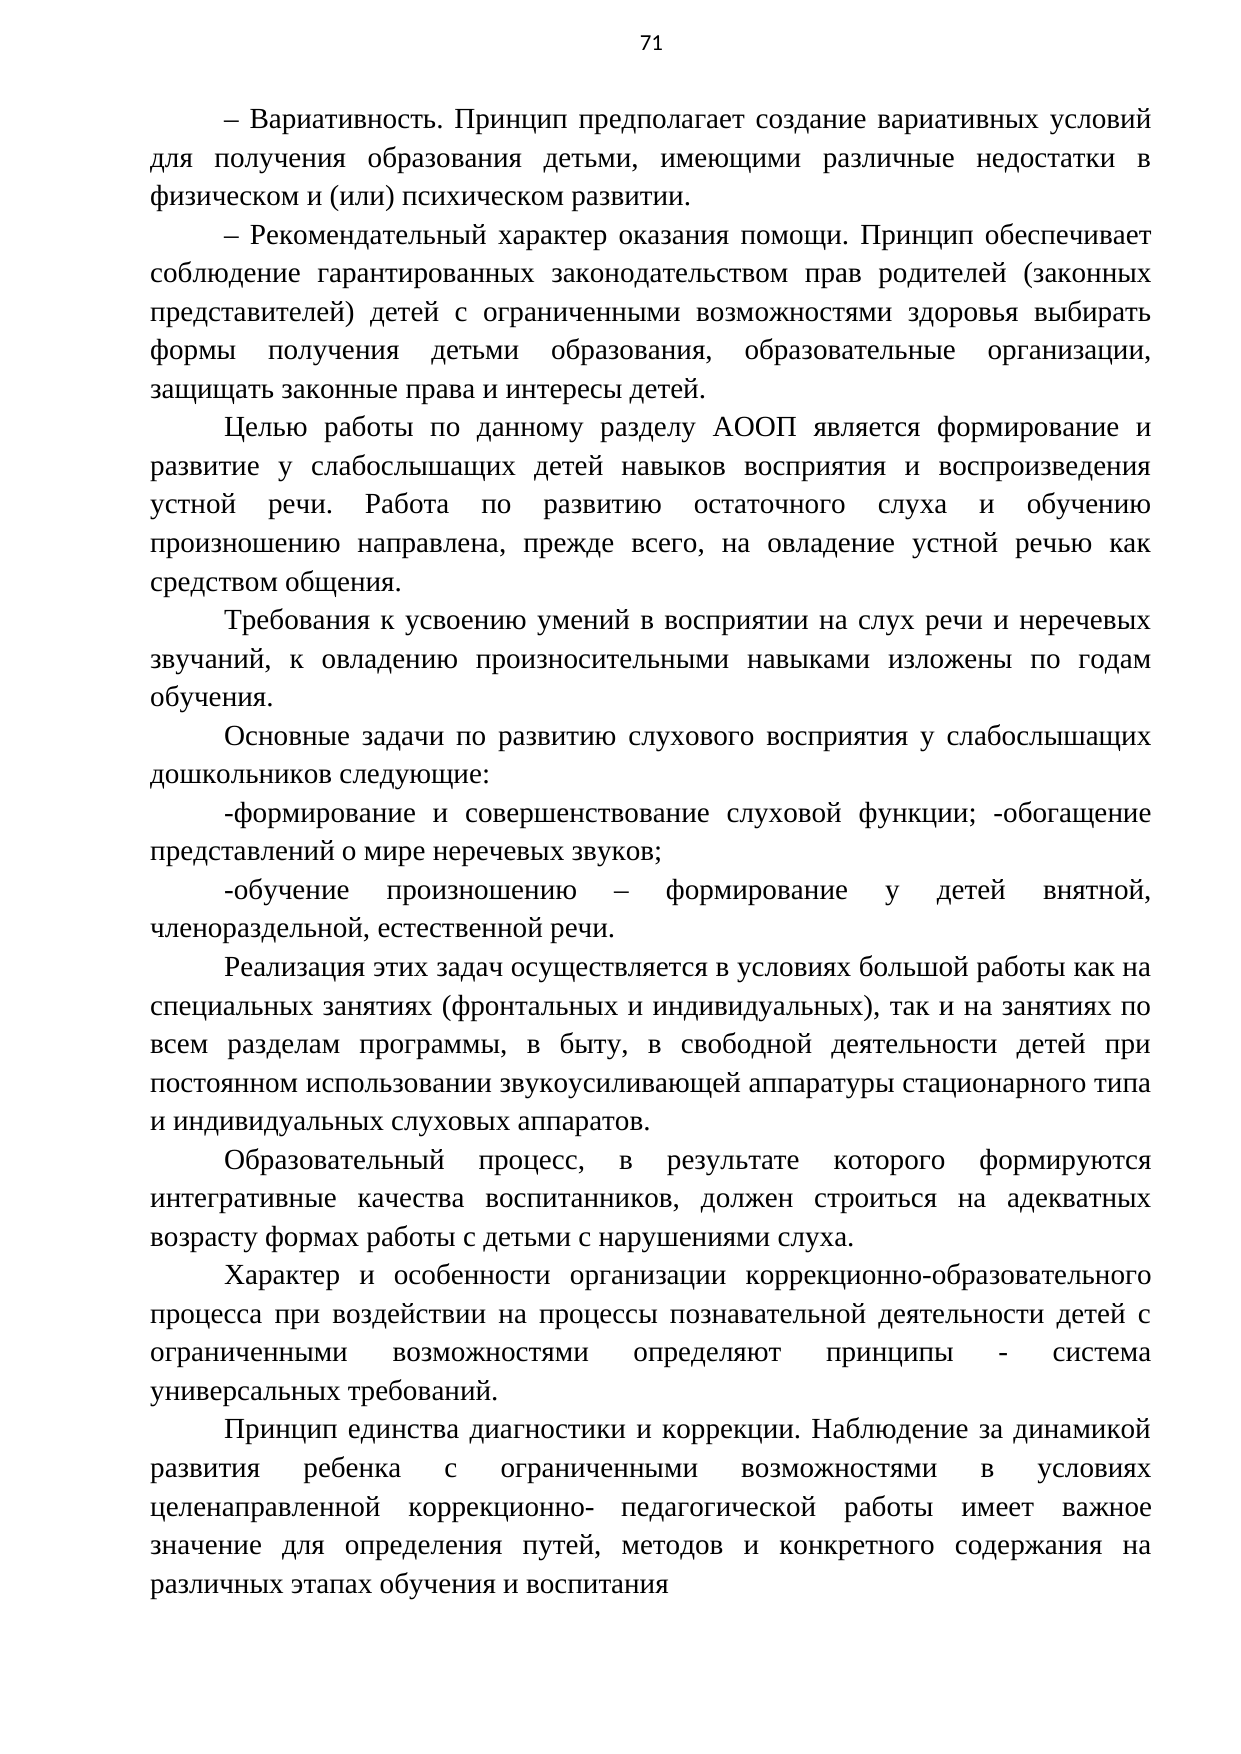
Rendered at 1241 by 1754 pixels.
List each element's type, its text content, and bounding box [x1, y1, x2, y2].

text – Рекомендательный характер оказания помощи. Принцип обеспечивает соблюдение гарантированных законодательством прав родителей (законных представителей) детей с ограниченными возможностями здоровья выбирать формы получения детьми образования, образовательные организации, защищать законные права и интересы детей. [150, 217, 1152, 404]
text Целью работы по данному разделу АООП является формирование и развитие у слабослышащих детей навыков восприятия и воспроизведения устной речи. Работа по развитию остаточного слуха и обучению произношению направлена, прежде всего, на овладение устной речью как средством общения. [150, 409, 1152, 597]
text Основные задачи по развитию слухового восприятия у слабослышащих дошкольников следующие: [150, 718, 1152, 790]
text Реализация этих задач осуществляется в условиях большой работы как на специальных занятиях (фронтальных и индивидуальных), так и на занятиях по всем разделам программы, в быту, в свободной деятельности детей при постоянном использовании звукоусиливающей аппаратуры стационарного типа и индивидуальных слуховых аппаратов. [150, 949, 1152, 1137]
text -формирование и совершенствование слуховой функции; -обогащение представлений о мире неречевых звуков; [150, 795, 1152, 867]
text Принцип единства диагностики и коррекции. Наблюдение за динамикой развития ребенка с ограниченными возможностями в условиях целенаправленной коррекционно- педагогической работы имеет важное значение для определения путей, методов и конкретного содержания на различных этапах обучения и воспитания [150, 1412, 1152, 1599]
text Характер и особенности организации коррекционно-образовательного процесса при воздействии на процессы познавательной деятельности детей с ограниченными возможностями определяют принципы - система универсальных требований. [150, 1257, 1152, 1407]
text -обучение произношению – формирование у детей внятной, членораздельной, естественной речи. [150, 872, 1152, 944]
text Требования к усвоению умений в восприятии на слух речи и неречевых звучаний, к овладению произносительными навыками изложены по годам обучения. [150, 602, 1152, 713]
text Образовательный процесс, в результате которого формируются интегративные качества воспитанников, должен строиться на адекватных возрасту формах работы с детьми с нарушениями слуха. [150, 1142, 1152, 1252]
text – Вариативность. Принцип предполагает создание вариативных условий для получения образования детьми, имеющими различные недостатки в физическом и (или) психическом развитии. [150, 101, 1152, 212]
